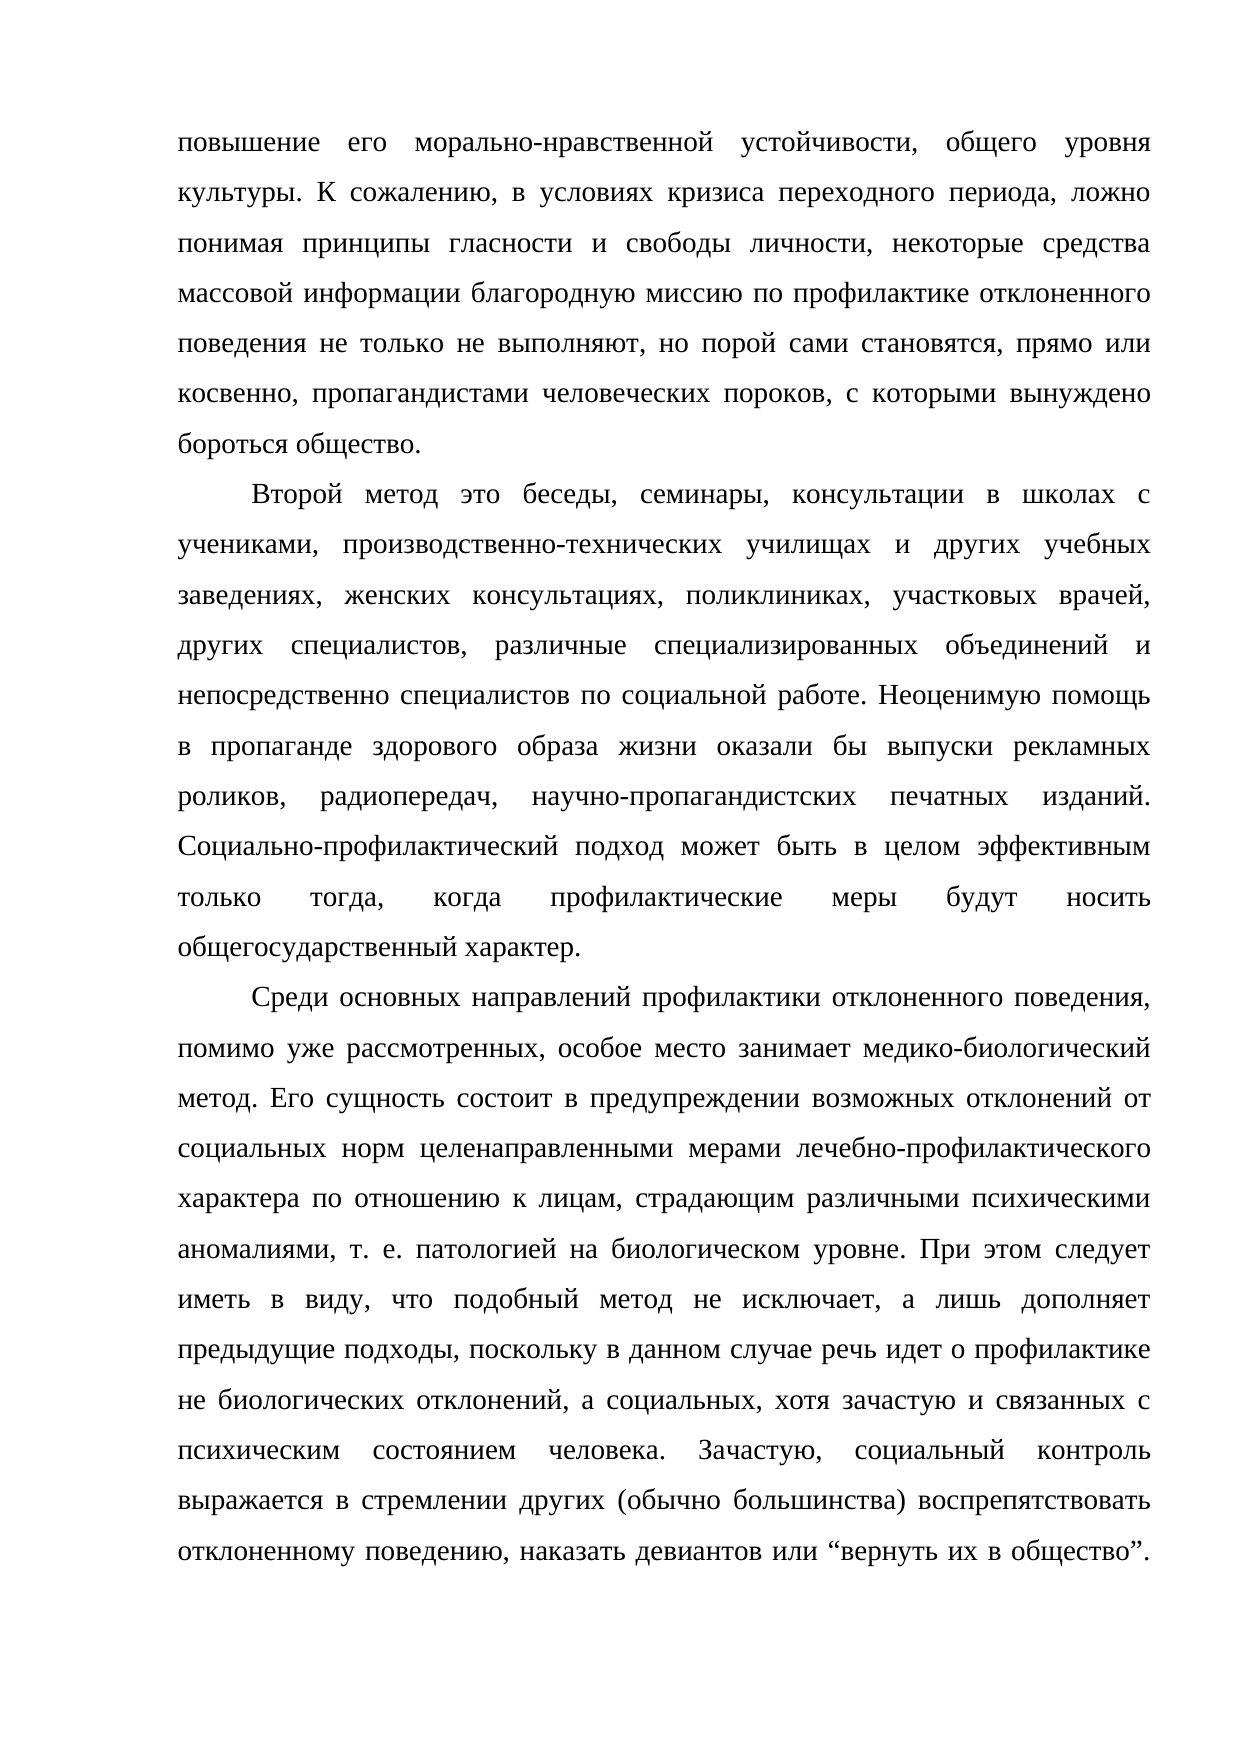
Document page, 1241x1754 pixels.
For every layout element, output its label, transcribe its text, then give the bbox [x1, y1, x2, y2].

text Второй метод это беседы, семинары, консультации в школах с учениками, производственно-технических училищах и других учебных заведениях, женских консультациях, поликлиниках, участковых врачей, других специалистов, различные специализированных объединений и непосредственно специалистов по социальной работе. Неоценимую помощь в пропаганде здорового образа жизни оказали бы выпуски рекламных роликов, радиопередач, научно-пропагандистских печатных изданий. Социально-профилактический подход может быть в целом эффективным только тогда, когда профилактические меры будут носить общегосударственный характер. [177, 476, 1152, 963]
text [177, 124, 1152, 459]
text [177, 979, 1152, 1566]
